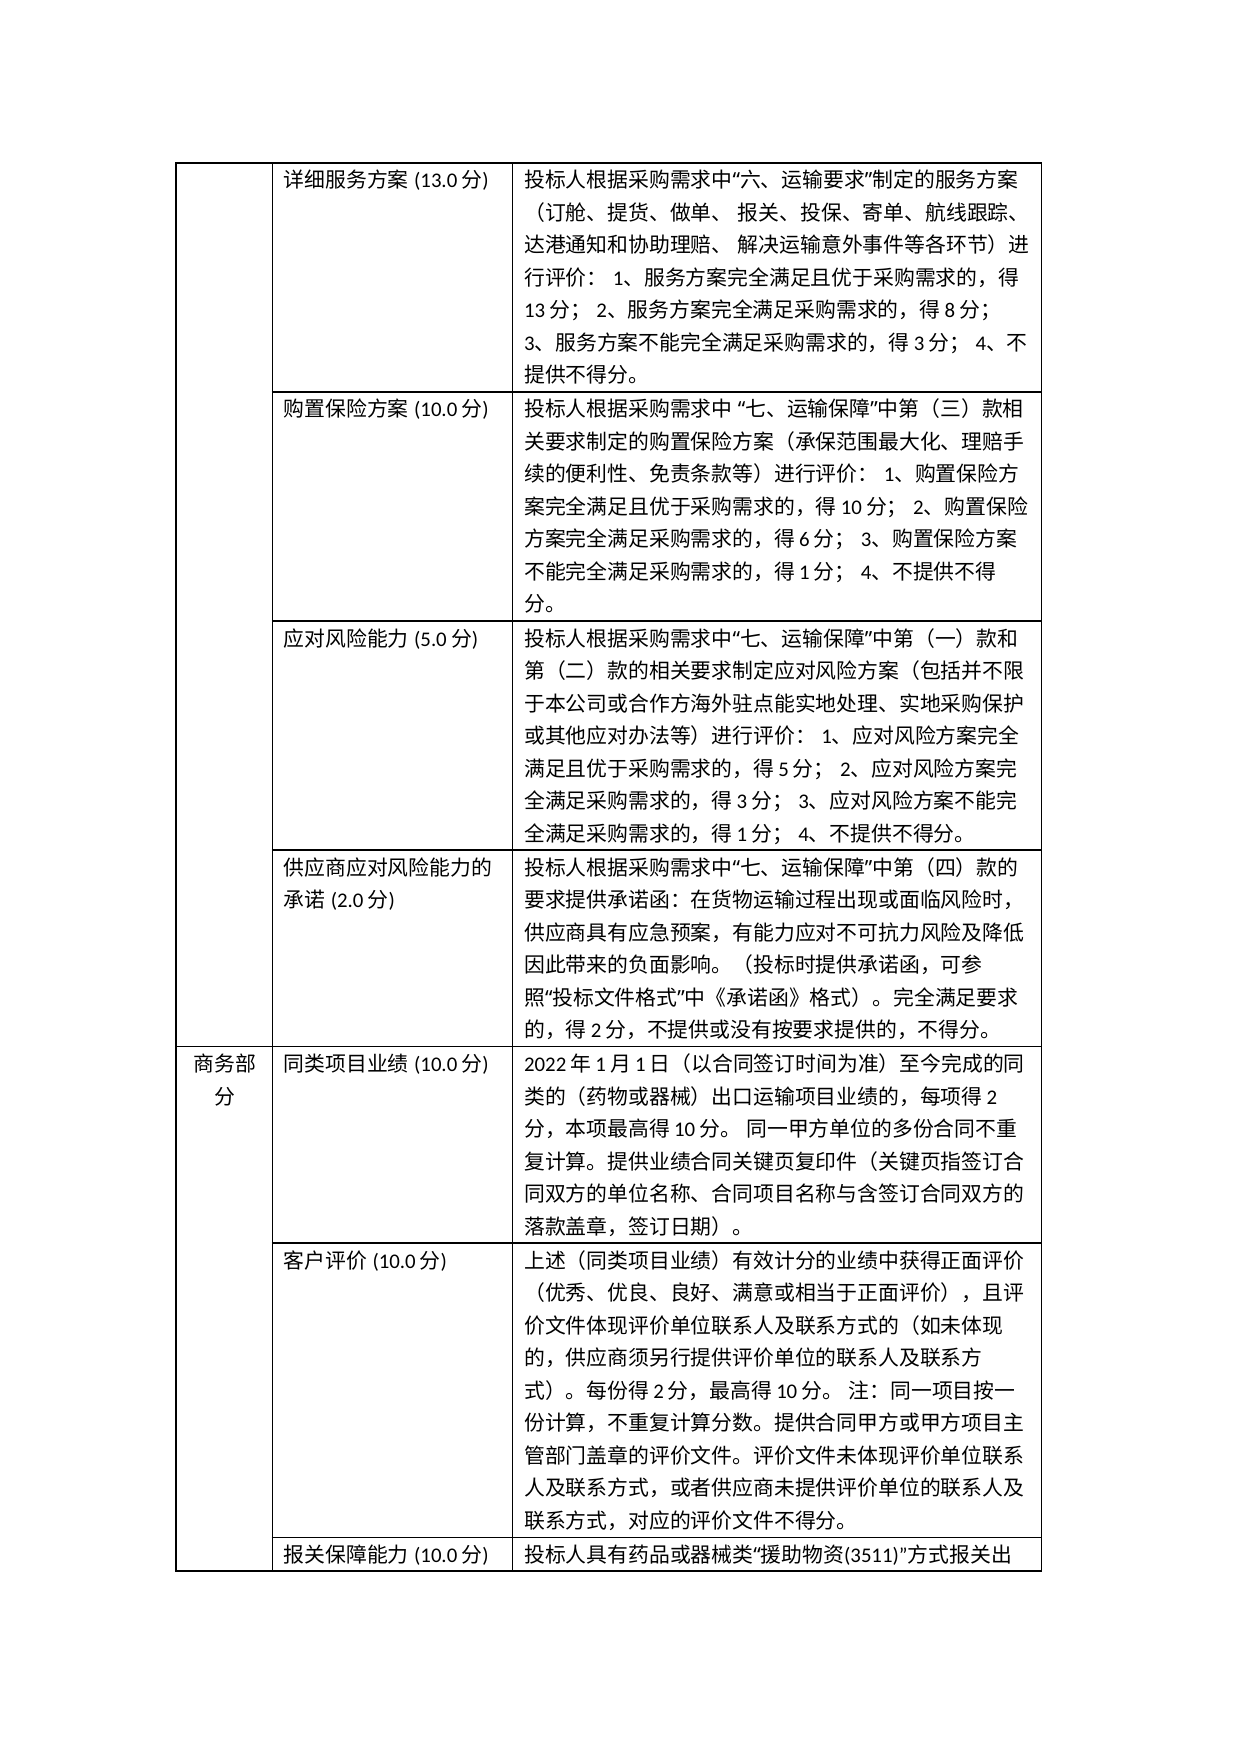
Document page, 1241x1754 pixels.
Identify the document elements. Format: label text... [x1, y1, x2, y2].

table_cell 购置保险方案 (10.0分) [273, 393, 512, 620]
table_cell 应对风险能力 (5.0分) [273, 622, 512, 849]
table_cell 投标人根据采购需求中 “七、运输保障”中第（三）款相关要求制定的购置保险方案（承保范围最大化、理赔手续的便利性、免责条款等）进行评价： 1、购置保险方案完全满足且优于采购需求的，得10分； 2、购置保险方案完全满足采购需求的，得6分； 3、购置保险方案不能完全满足采购需求的，得1分； 4、不提供不得分。 [513, 393, 1041, 620]
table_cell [513, 1538, 1041, 1570]
table_cell 上述（同类项目业绩）有效计分的业绩中获得正面评价（优秀、优良、良好、满意或相当于正面评价），且评价文件体现评价单位联系人及联系方式的（如未体现的，供应商须另行提供评价单位的联系人及联系方式）。每份得2分，最高得10分。 注：同一项目按一份计算，不重复计算分数。提供合同甲方或甲方项目主管部门盖章的评价文件。评价文件未体现评价单位联系人及联系方式，或者供应商未提供评价单位的联系人及联系方式，对应的评价文件不得分。 [513, 1244, 1041, 1536]
table_cell 报关保障能力 (10.0分) [273, 1538, 512, 1570]
table_cell 投标人根据采购需求中“七、运输保障”中第（四）款的要求提供承诺函：在货物运输过程出现或面临风险时，供应商具有应急预案，有能力应对不可抗力风险及降低因此带来的负面影响。（投标时提供承诺函，可参照“投标文件格式”中《承诺函》格式）。完全满足要求的，得2分，不提供或没有按要求提供的，不得分。 [513, 851, 1041, 1046]
table_cell 详细服务方案 (13.0分) [273, 164, 512, 391]
table_cell 2022年1月1日（以合同签订时间为准）至今完成的同类的（药物或器械）出口运输项目业绩的，每项得2分，本项最高得10分。 同一甲方单位的多份合同不重复计算。提供业绩合同关键页复印件（关键页指签订合同双方的单位名称、合同项目名称与含签订合同双方的落款盖章，签订日期）。 [513, 1047, 1041, 1242]
table_cell 同类项目业绩 (10.0分) [273, 1047, 512, 1242]
table_cell 商务部分 [177, 1047, 272, 1570]
table_cell 投标人根据采购需求中“六、运输要求”制定的服务方案（订舱、提货、做单、 报关、投保、寄单、航线跟踪、达港通知和协助理赔、 解决运输意外事件等各环节）进行评价： 1、服务方案完全满足且优于采购需求的，得13分； 2、服务方案完全满足采购需求的，得8分； 3、服务方案不能完全满足采购需求的，得3分； 4、不提供不得分。 [513, 164, 1041, 391]
table_cell 投标人根据采购需求中“七、运输保障”中第（一）款和第（二）款的相关要求制定应对风险方案（包括并不限于本公司或合作方海外驻点能实地处理、实地采购保护或其他应对办法等）进行评价： 1、应对风险方案完全满足且优于采购需求的，得5分； 2、应对风险方案完全满足采购需求的，得3分； 3、应对风险方案不能完全满足采购需求的，得1分； 4、不提供不得分。 [513, 622, 1041, 849]
table_cell 客户评价 (10.0分) [273, 1244, 512, 1536]
table_cell 供应商应对风险能力的承诺 (2.0分) [273, 851, 512, 1046]
